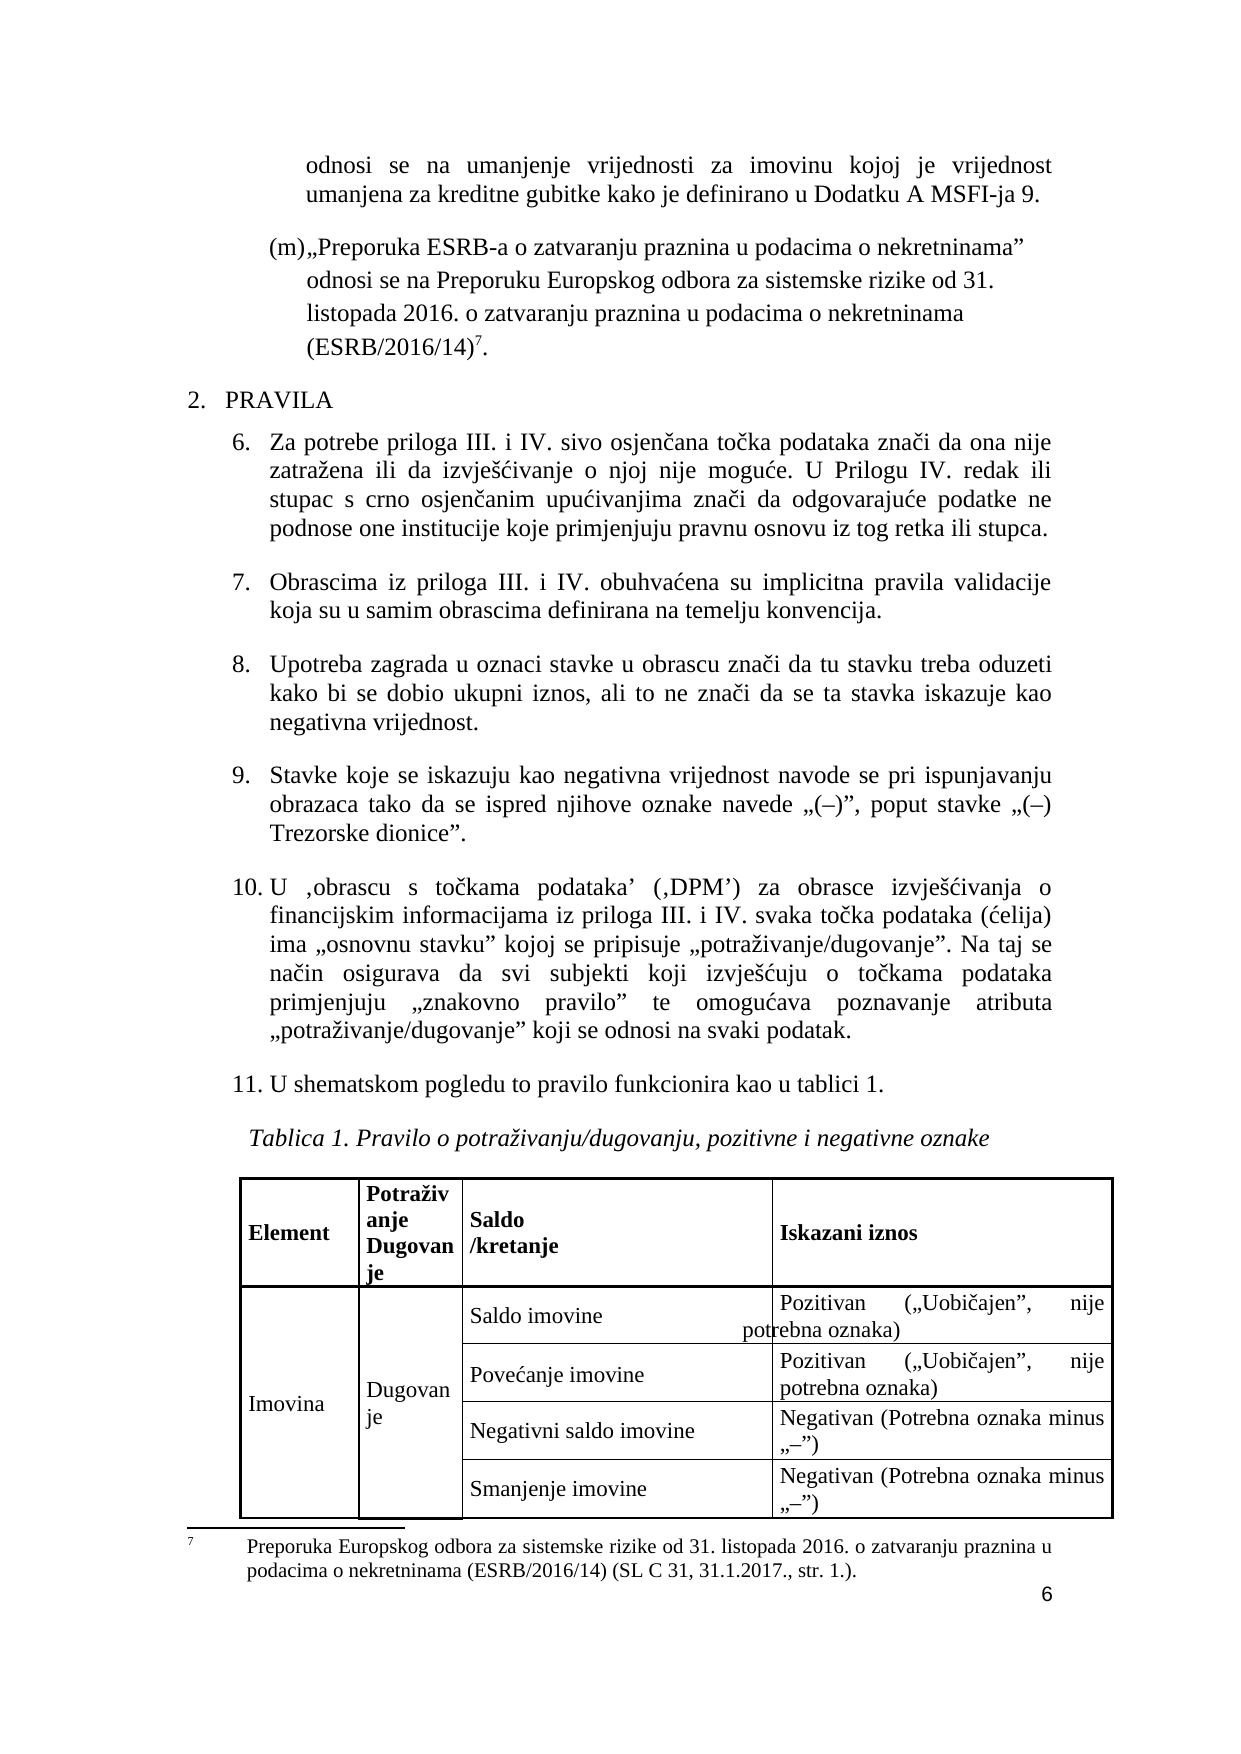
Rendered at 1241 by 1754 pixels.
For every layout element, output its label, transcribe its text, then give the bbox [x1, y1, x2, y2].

table_header Element [242, 1180, 358, 1285]
table_cell Negativni saldo imovine [463, 1402, 772, 1459]
table_header Iskazani iznos [773, 1180, 1111, 1285]
text U ‚obrascu s točkama podataka’ (‚DPM’) za obrasce izvješćivanja o financijskim informacijama iz priloga III. i IV. svaka točka podataka (ćelija) ima „osnovnu stavku” kojoj se pripisuje „potraživanje/dugovanje”. Na taj se način osigurava da svi subjekti koji izvješćuju o točkama podataka primjenjuju „znakovno pravilo” te omogućava poznavanje atributa „potraživanje/dugovanje” koji se odnosi na svaki podatak. [232, 872, 1053, 1044]
table_cell Negativan (Potrebna oznaka minus „–”) [773, 1402, 1111, 1459]
table_header Potraživanje Dugovanje [360, 1180, 462, 1285]
table_header Saldo /kretanje [463, 1180, 772, 1285]
table_cell Pozitivan („Uobičajen”, nije potrebna oznaka) [773, 1288, 1111, 1343]
table_cell Negativan (Potrebna oznaka minus „–”) [773, 1460, 1111, 1517]
text Upotreba zagrada u oznaci stavke u obrascu znači da tu stavku treba oduzeti kako bi se dobio ukupni iznos, ali to ne znači da se ta stavka iskazuje kao negativna vrijednost. [232, 649, 1053, 735]
list „Preporuka ESRB-a o zatvaranju praznina u podacima o nekretninama” odnosi se na Preporuku Europskog odbora za sistemske rizike od 31. listopada 2016. o zatvaranju praznina u podacima o nekretninama (ESRB/2016/14). [269, 232, 1053, 360]
table_cell Smanjenje imovine [463, 1460, 772, 1517]
table_cell Saldo imovine [463, 1288, 772, 1343]
text Tablica 1. Pravilo o potraživanju/dugovanju, pozitivne i negativne oznake [187, 1123, 1053, 1152]
text Obrascima iz priloga III. i IV. obuhvaćena su implicitna pravila validacije koja su u samim obrascima definirana na temelju konvencija. [232, 567, 1053, 624]
table_cell Dugovanje [360, 1288, 462, 1517]
subtitle Pravila [187, 385, 1053, 414]
table_cell Imovina [242, 1288, 358, 1517]
table_cell Povećanje imovine [463, 1344, 772, 1401]
list „faze umanjenja vrijednosti”: kategorije umanjenja vrijednosti kako je definirano u MSFI-ju 9.5.5. „Faza 1” odnosi se na umanjenje vrijednosti koje se mjeri u skladu s MSFI-jem 9.5.5.5. „Faza 2” odnosi se na umanjenje vrijednosti koje se mjeri u skladu s MSFI-jem 9.5.5.3. „Faza 3” odnosi se na umanjenje vrijednosti za imovinu kojoj je vrijednost umanjena za kreditne gubitke kako je definirano u Dodatku A MSFI-ja 9. [261, 150, 1053, 207]
text Stavke koje se iskazuju kao negativna vrijednost navode se pri ispunjavanju obrazaca tako da se ispred njihove oznake navede „(–)”, poput stavke „(–) Trezorske dionice”. [232, 760, 1053, 847]
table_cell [773, 1344, 1111, 1401]
text Za potrebe priloga III. i IV. sivo osjenčana točka podataka znači da ona nije zatražena ili da izvješćivanje o njoj nije moguće. U Prilogu IV. redak ili stupac s crno osjenčanim upućivanjima znači da odgovarajuće podatke ne podnose one institucije koje primjenjuju pravnu osnovu iz tog retka ili stupca. [232, 427, 1053, 542]
text U shematskom pogledu to pravilo funkcionira kao u tablici 1. [232, 1069, 1053, 1098]
